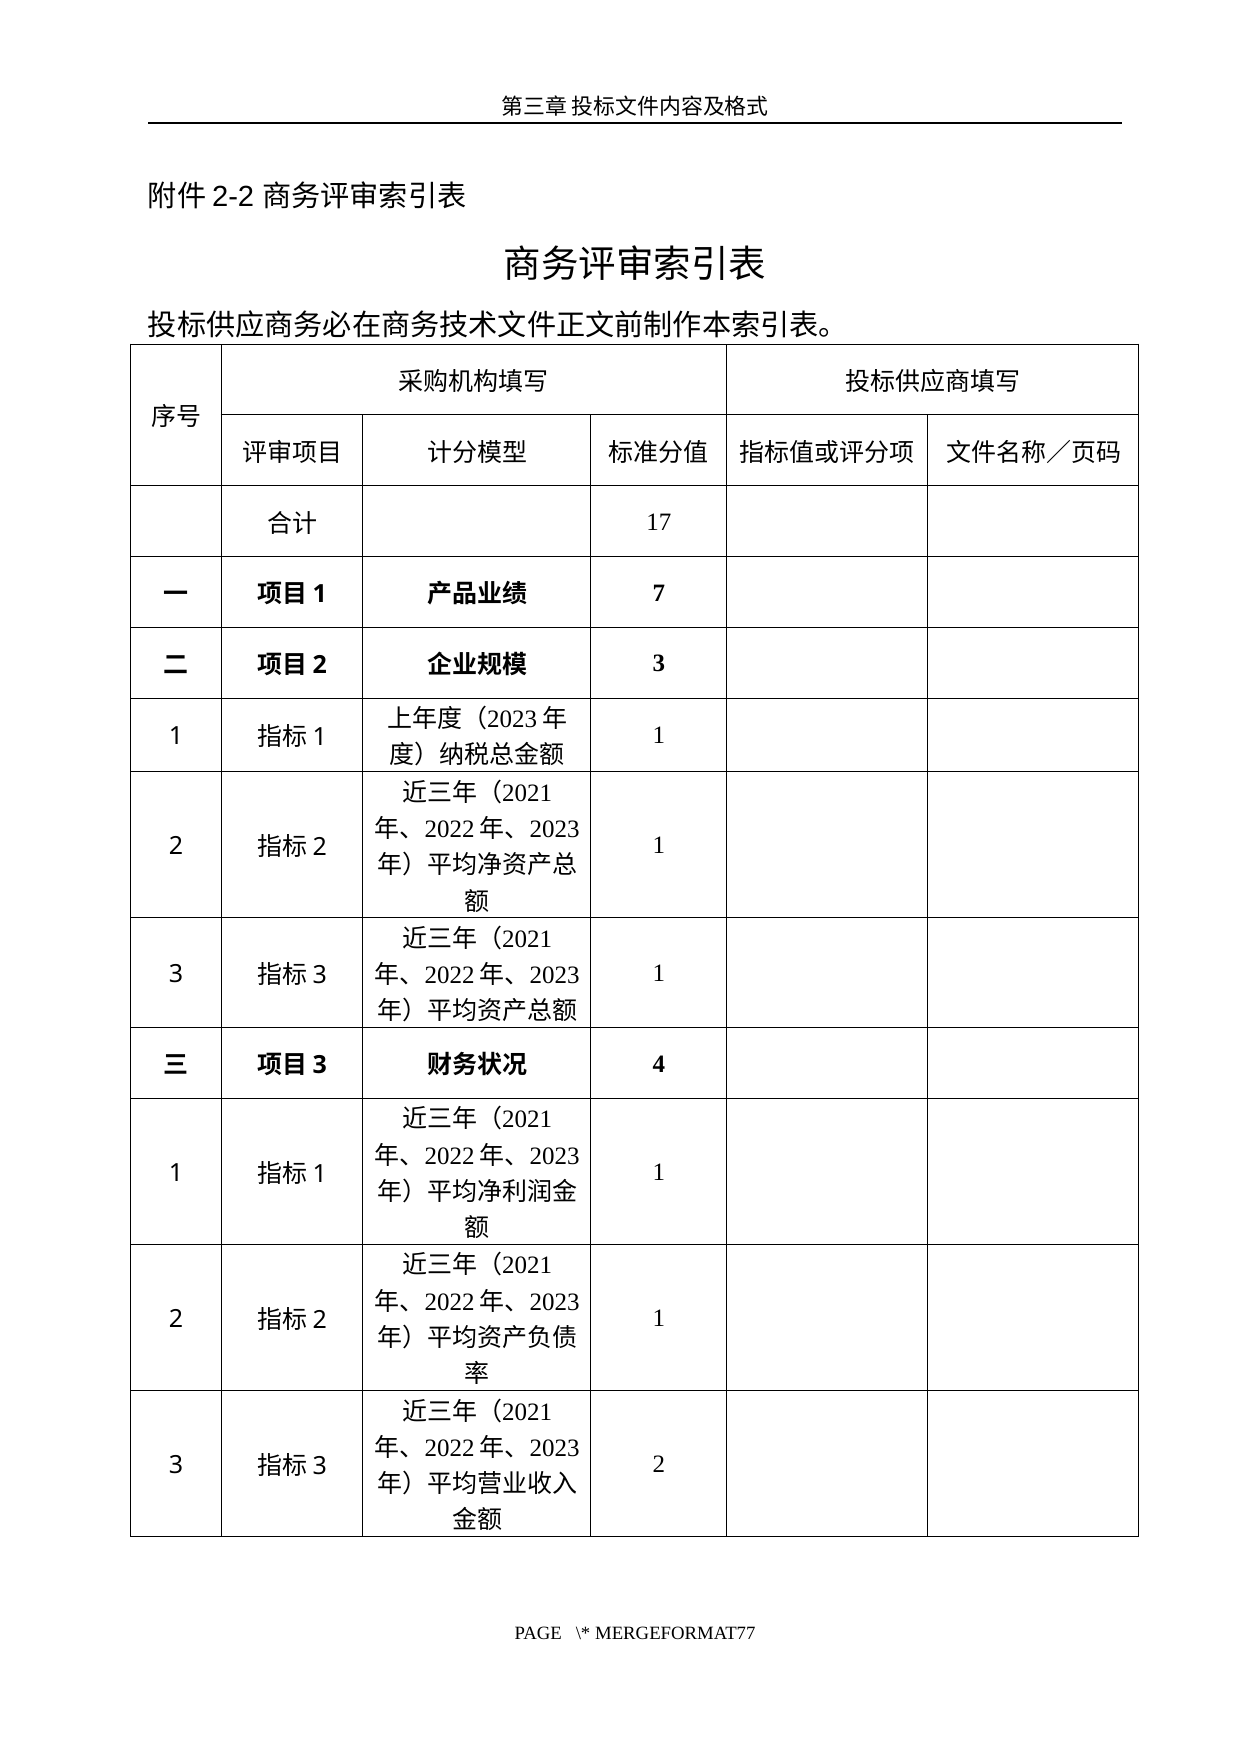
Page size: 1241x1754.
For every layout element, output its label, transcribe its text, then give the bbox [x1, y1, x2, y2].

table_cell 项目3 [222, 1028, 362, 1098]
table_cell [727, 557, 927, 627]
table_header 采购机构填写 [222, 345, 726, 414]
table_cell 产品业绩 [363, 557, 590, 627]
table_cell 指标2 [222, 1245, 362, 1390]
table_cell 1 [591, 918, 726, 1027]
table_cell 7 [591, 557, 726, 627]
table_cell 文件名称∕页码 [928, 415, 1138, 485]
table_cell 1 [591, 1245, 726, 1390]
table_cell [928, 628, 1138, 698]
table_cell [928, 772, 1138, 917]
table_cell [727, 1245, 927, 1390]
table_cell [928, 1028, 1138, 1098]
table_cell [727, 1099, 927, 1244]
table_cell 企业规模 [363, 628, 590, 698]
table_cell 4 [591, 1028, 726, 1098]
table_cell [727, 628, 927, 698]
table_cell 近三年（2021年、2022年、2023年）平均资产负债率 [363, 1245, 590, 1390]
table_cell [131, 486, 221, 556]
table_cell [727, 772, 927, 917]
table_cell [727, 918, 927, 1027]
table_cell [727, 486, 927, 556]
table_cell 评审项目 [222, 415, 362, 485]
text 投标供应商务必在商务技术文件正文前制作本索引表。 [148, 302, 1122, 343]
table_cell [928, 486, 1138, 556]
table_cell [928, 557, 1138, 627]
table_cell [928, 1099, 1138, 1244]
table_cell 17 [591, 486, 726, 556]
table_cell 合计 [222, 486, 362, 556]
table_cell 财务状况 [363, 1028, 590, 1098]
table_cell 1 [591, 699, 726, 771]
table_cell 3 [131, 1391, 221, 1536]
table_cell 近三年（2021年、2022年、2023年）平均净资产总额 [363, 772, 590, 917]
table_header 序号 [131, 345, 221, 485]
table_cell 指标2 [222, 772, 362, 917]
table_cell [928, 699, 1138, 771]
table_cell [363, 486, 590, 556]
text 商务评审索引表 [148, 231, 1122, 289]
table_cell 近三年（2021年、2022年、2023年）平均营业收入金额 [363, 1391, 590, 1536]
table_cell [928, 1391, 1138, 1536]
table_cell 二 [131, 628, 221, 698]
table_cell 上年度（2023年度）纳税总金额 [363, 699, 590, 771]
table_cell [727, 1028, 927, 1098]
table_cell 3 [131, 918, 221, 1027]
table_cell 指标3 [222, 918, 362, 1027]
table_cell 指标1 [222, 699, 362, 771]
table_cell 近三年（2021年、2022年、2023年）平均资产总额 [363, 918, 590, 1027]
table_cell 一 [131, 557, 221, 627]
table_cell 1 [591, 1099, 726, 1244]
table_cell [928, 1245, 1138, 1390]
table_cell 2 [131, 1245, 221, 1390]
table_header 投标供应商填写 [727, 345, 1138, 414]
table_cell [727, 699, 927, 771]
table_cell 2 [131, 772, 221, 917]
table_cell 项目2 [222, 628, 362, 698]
table_cell 1 [591, 772, 726, 917]
table_cell 计分模型 [363, 415, 590, 485]
table_cell [727, 1391, 927, 1536]
subtitle 附件2-2 商务评审索引表 [148, 160, 1122, 218]
table_cell 项目1 [222, 557, 362, 627]
table_cell 2 [591, 1391, 726, 1536]
table_cell 指标值或评分项 [727, 415, 927, 485]
table_cell 三 [131, 1028, 221, 1098]
table_cell 1 [131, 699, 221, 771]
table_cell 3 [591, 628, 726, 698]
table_cell 1 [131, 1099, 221, 1244]
table_cell 近三年（2021年、2022年、2023年）平均净利润金额 [363, 1099, 590, 1244]
table_cell 指标3 [222, 1391, 362, 1536]
table_cell 指标1 [222, 1099, 362, 1244]
table_cell 标准分值 [591, 415, 726, 485]
table_cell [928, 918, 1138, 1027]
